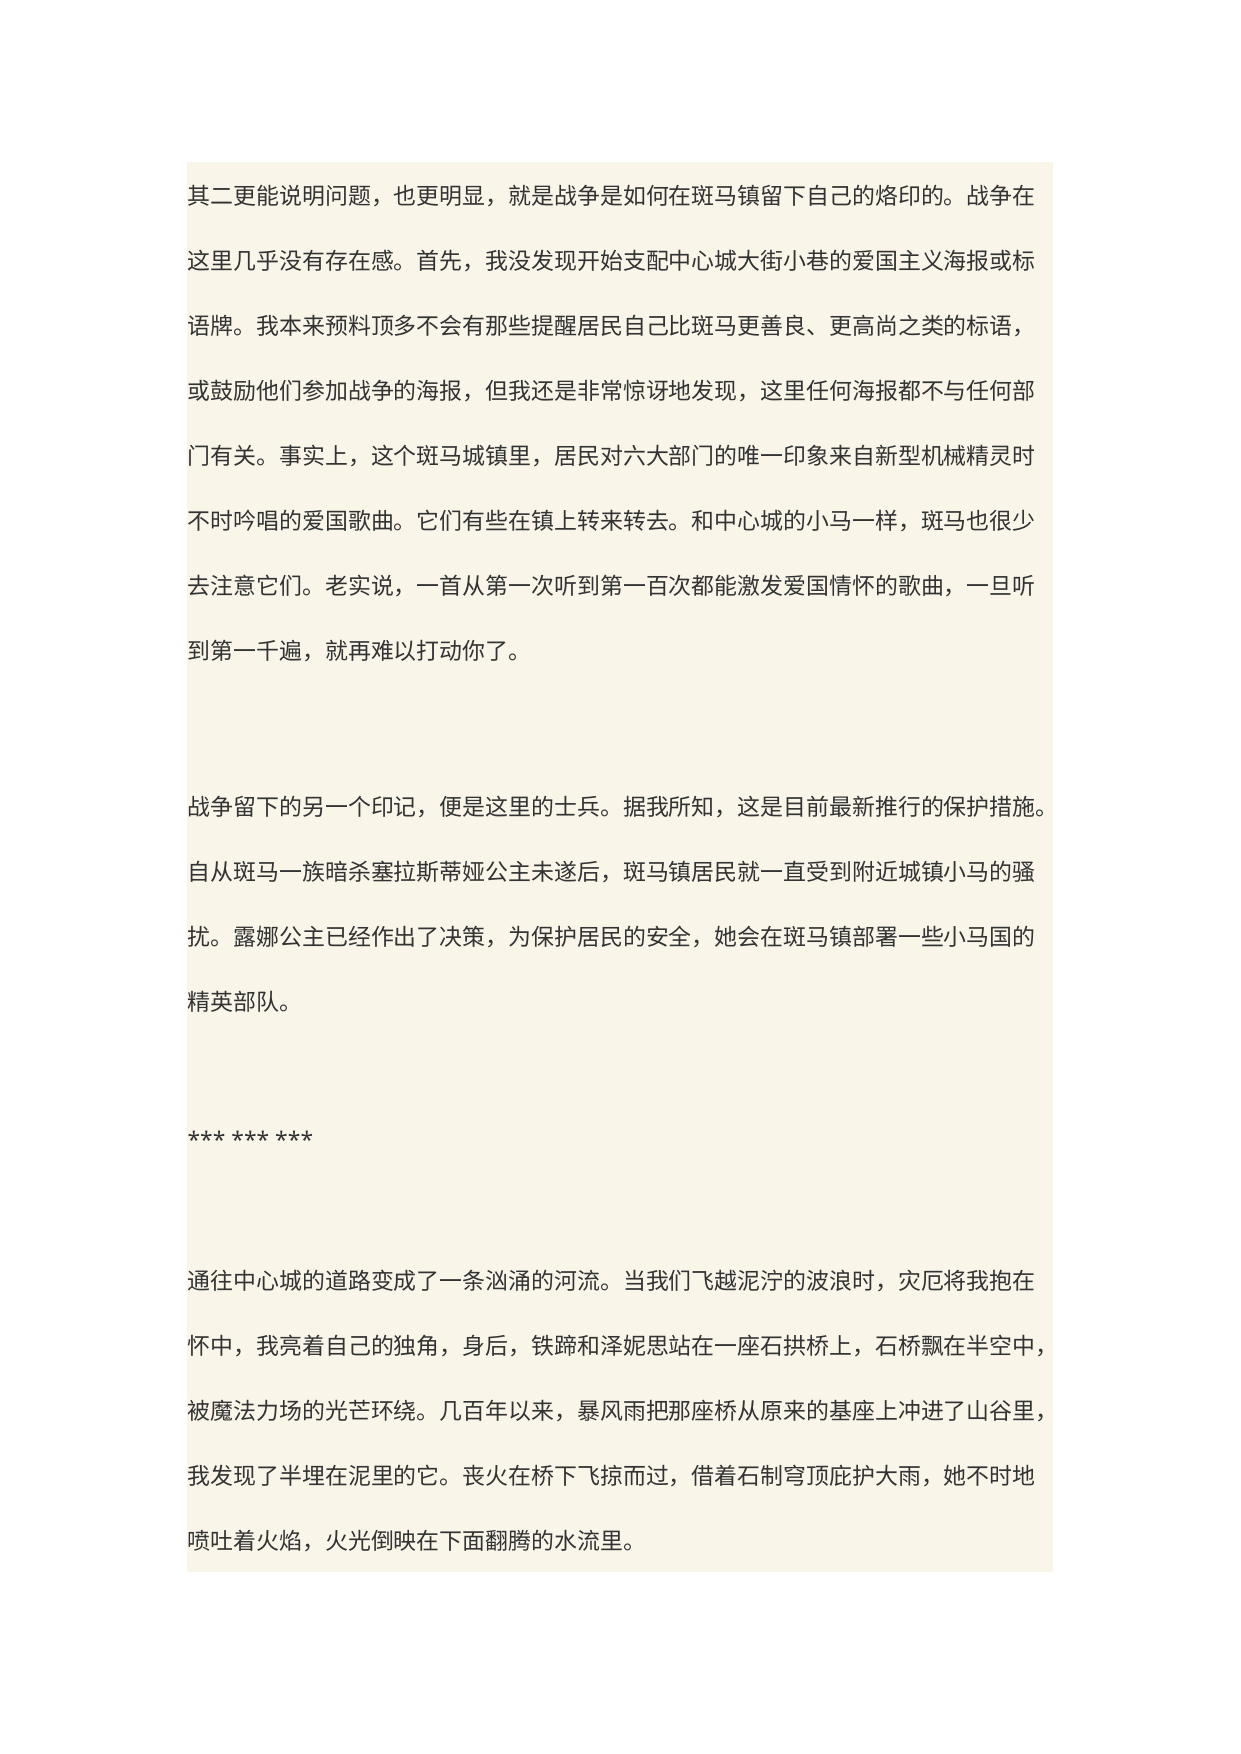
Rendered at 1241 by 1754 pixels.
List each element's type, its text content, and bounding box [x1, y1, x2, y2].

text 通往中心城的道路变成了一条汹涌的河流。当我们飞越泥泞的波浪时，灾厄将我抱在怀中，我亮着自己的独角，身后，铁蹄和泽妮思站在一座石拱桥上，石桥飘在半空中，被魔法力场的光芒环绕。几百年以来，暴风雨把那座桥从原来的基座上冲进了山谷里，我发现了半埋在泥里的它。丧火在桥下飞掠而过，借着石制穹顶庇护大雨，她不时地喷吐着火焰，火光倒映在下面翻腾的水流里。 [187, 1247, 1053, 1572]
text 战争留下的另一个印记，便是这里的士兵。据我所知，这是目前最新推行的保护措施。自从斑马一族暗杀塞拉斯蒂娅公主未遂后，斑马镇居民就一直受到附近城镇小马的骚扰。露娜公主已经作出了决策，为保护居民的安全，她会在斑马镇部署一些小马国的精英部队。 [187, 773, 1053, 1033]
text 其二更能说明问题，也更明显，就是战争是如何在斑马镇留下自己的烙印的。战争在这里几乎没有存在感。首先，我没发现开始支配中心城大街小巷的爱国主义海报或标语牌。我本来预料顶多不会有那些提醒居民自己比斑马更善良、更高尚之类的标语，或鼓励他们参加战争的海报，但我还是非常惊讶地发现，这里任何海报都不与任何部门有关。事实上，这个斑马城镇里，居民对六大部门的唯一印象来自新型机械精灵时不时吟唱的爱国歌曲。它们有些在镇上转来转去。和中心城的小马一样，斑马也很少去注意它们。老实说，一首从第一次听到第一百次都能激发爱国情怀的歌曲，一旦听到第一千遍，就再难以打动你了。 [187, 162, 1053, 682]
text *** *** *** [187, 1124, 1053, 1156]
